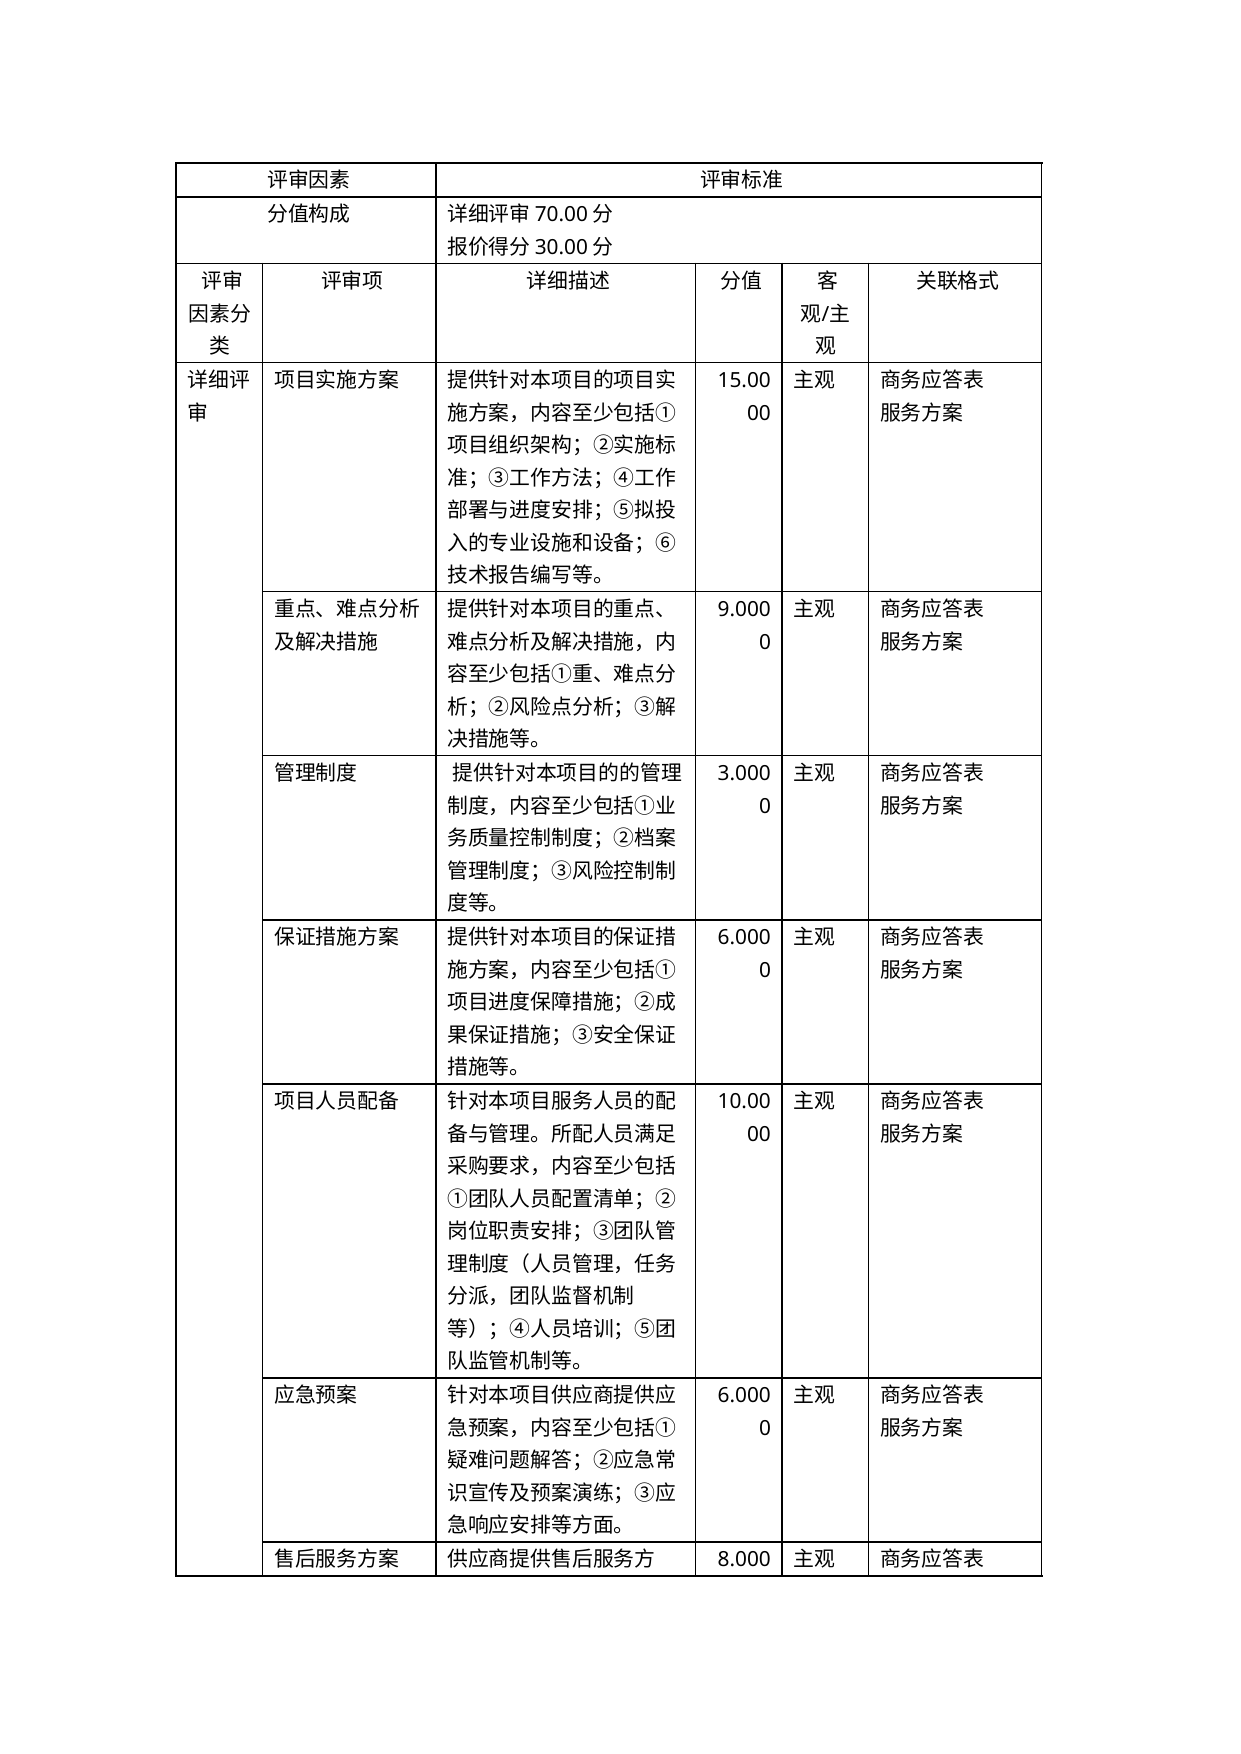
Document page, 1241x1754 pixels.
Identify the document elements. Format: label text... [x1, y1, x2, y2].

table_cell 商务应答表 服务方案 [869, 1543, 1041, 1575]
table_cell 主观 [783, 1379, 868, 1541]
table_cell 重点、难点分析及解决措施 [263, 592, 435, 755]
table_cell 10.0000 [696, 1085, 781, 1377]
table_cell 主观 [783, 363, 868, 591]
table_cell 主观 [783, 921, 868, 1083]
table_cell 详细描述 [437, 264, 695, 362]
table_cell 提供针对本项目的重点、难点分析及解决措施，内容至少包括①重、难点分析；②风险点分析；③解决措施等。 [437, 592, 695, 755]
table_header 评审标准 [437, 164, 1041, 196]
table_cell 评审因素分类 [177, 264, 262, 362]
table_cell 评审项 [263, 264, 435, 362]
table_cell 提供针对本项目的的管理制度，内容至少包括①业务质量控制制度；②档案管理制度；③风险控制制度等。 [437, 756, 695, 919]
table_cell 商务应答表 服务方案 [869, 592, 1041, 755]
table_cell 商务应答表 服务方案 [869, 921, 1041, 1083]
table_cell 客观/主观 [783, 264, 868, 362]
table_cell 项目实施方案 [263, 363, 435, 591]
table_cell 9.0000 [696, 592, 781, 755]
table_cell 应急预案 [263, 1379, 435, 1541]
table_cell 主观 [783, 592, 868, 755]
table_cell 6.0000 [696, 1379, 781, 1541]
table_cell 分值构成 [177, 198, 435, 263]
table_cell 3.0000 [696, 756, 781, 919]
table_cell 针对本项目服务人员的配备与管理。所配人员满足采购要求，内容至少包括①团队人员配置清单；②岗位职责安排；③团队管理制度（人员管理，任务分派，团队监督机制等）；④人员培训；⑤团队监管机制等。 [437, 1085, 695, 1377]
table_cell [437, 1543, 695, 1575]
table_cell 详细评审70.00分 报价得分30.00分 [437, 198, 1041, 263]
table_cell 15.0000 [696, 363, 781, 591]
table_cell 商务应答表 服务方案 [869, 756, 1041, 919]
table_cell 关联格式 [869, 264, 1041, 362]
table_cell 商务应答表 服务方案 [869, 1085, 1041, 1377]
table_cell 主观 [783, 756, 868, 919]
table_cell 针对本项目供应商提供应急预案，内容至少包括①疑难问题解答；②应急常识宣传及预案演练；③应急响应安排等方面。 [437, 1379, 695, 1541]
table_cell 保证措施方案 [263, 921, 435, 1083]
table_cell 提供针对本项目的保证措施方案，内容至少包括①项目进度保障措施；②成果保证措施；③安全保证措施等。 [437, 921, 695, 1083]
table_cell 主观 [783, 1085, 868, 1377]
table_cell 商务应答表 服务方案 [869, 1379, 1041, 1541]
table_header 评审因素 [177, 164, 435, 196]
table_cell 提供针对本项目的项目实施方案，内容至少包括①项目组织架构；②实施标准；③工作方法；④工作部署与进度安排；⑤拟投入的专业设施和设备；⑥技术报告编写等。 [437, 363, 695, 591]
table_cell 商务应答表 服务方案 [869, 363, 1041, 591]
table_cell 售后服务方案 [263, 1543, 435, 1575]
table_cell 8.0000 [696, 1543, 781, 1575]
table_cell 主观 [783, 1543, 868, 1575]
table_cell 管理制度 [263, 756, 435, 919]
table_cell 项目人员配备 [263, 1085, 435, 1377]
table_cell 6.0000 [696, 921, 781, 1083]
table_cell 详细评审 [177, 363, 262, 1575]
table_cell 分值 [696, 264, 781, 362]
